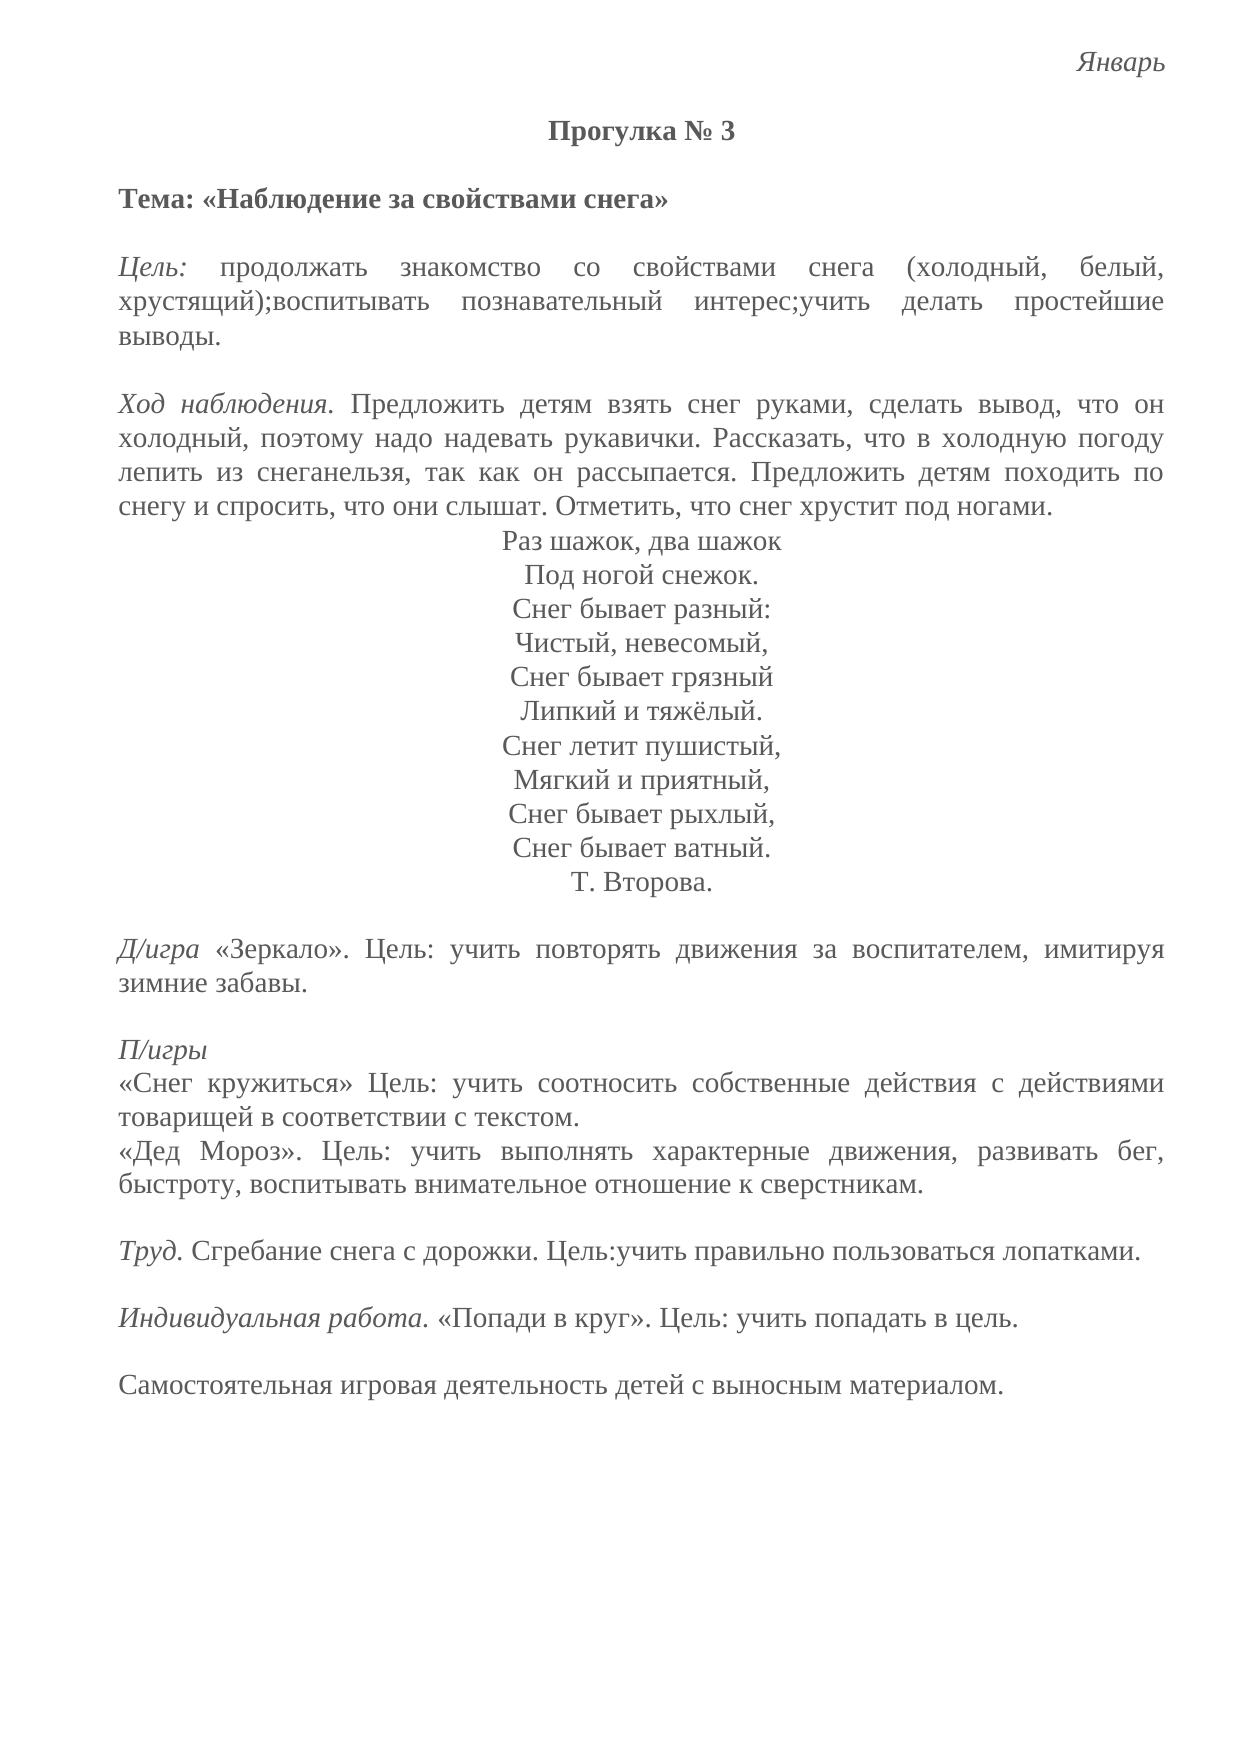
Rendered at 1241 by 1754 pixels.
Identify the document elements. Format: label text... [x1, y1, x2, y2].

text Чистый, невесомый, [118, 624, 1165, 659]
text Раз шажок, два шажок [118, 522, 1165, 556]
text «Снег кружиться» Цель: учить соотносить собственные действия с действиями товарищей в соответствии с текстом. [118, 1066, 1165, 1133]
text Мягкий и приятный, [118, 761, 1165, 795]
text Индивидуальная работа. «Попади в круг». Цель: учить попадать в цель. [118, 1300, 1165, 1334]
text Цель: продолжать знакомство со свойствами снега (холодный, белый, хрустящий);воспитывать познавательный интерес;учить делать простейшие выводы. [118, 249, 1165, 351]
text Январь [118, 44, 1165, 78]
text Д/игра «Зеркало». Цель: учить повторять движения за воспитателем, имитируя зимние забавы. [118, 931, 1165, 998]
text Снег бывает рыхлый, [118, 795, 1165, 829]
text Самостоятельная игровая деятельность детей с выносным материалом. [118, 1367, 1165, 1401]
text Липкий и тяжёлый. [118, 693, 1165, 727]
text Прогулка № 3 [118, 112, 1165, 146]
text Под ногой снежок. [118, 556, 1165, 590]
text Ход наблюдения. Предложить детям взять снег руками, сделать вывод, что он холодный, поэтому надо надевать рукавички. Рассказать, что в холодную погоду лепить из снеганельзя, так как он рассыпается. Предложить детям походить по снегу и спросить, что они слышат. Отметить, что снег хрустит под ногами. [118, 385, 1165, 522]
text «Дед Мороз». Цель: учить выполнять характерные движения, развивать бег, быстроту, воспитывать внимательное отношение к сверстникам. [118, 1133, 1165, 1200]
text Труд. Сгребание снега с дорожки. Цель:учить правильно пользоваться лопатками. [118, 1233, 1165, 1267]
text Снег бывает ватный. [118, 829, 1165, 864]
text Снег бывает грязный [118, 659, 1165, 693]
text Тема: «Наблюдение за свойствами снега» [118, 180, 1165, 214]
text Снег летит пушистый, [118, 727, 1165, 761]
text Снег бывает разный: [118, 590, 1165, 624]
text П/игры [118, 1032, 1165, 1066]
text Т. Второва. [118, 864, 1165, 898]
